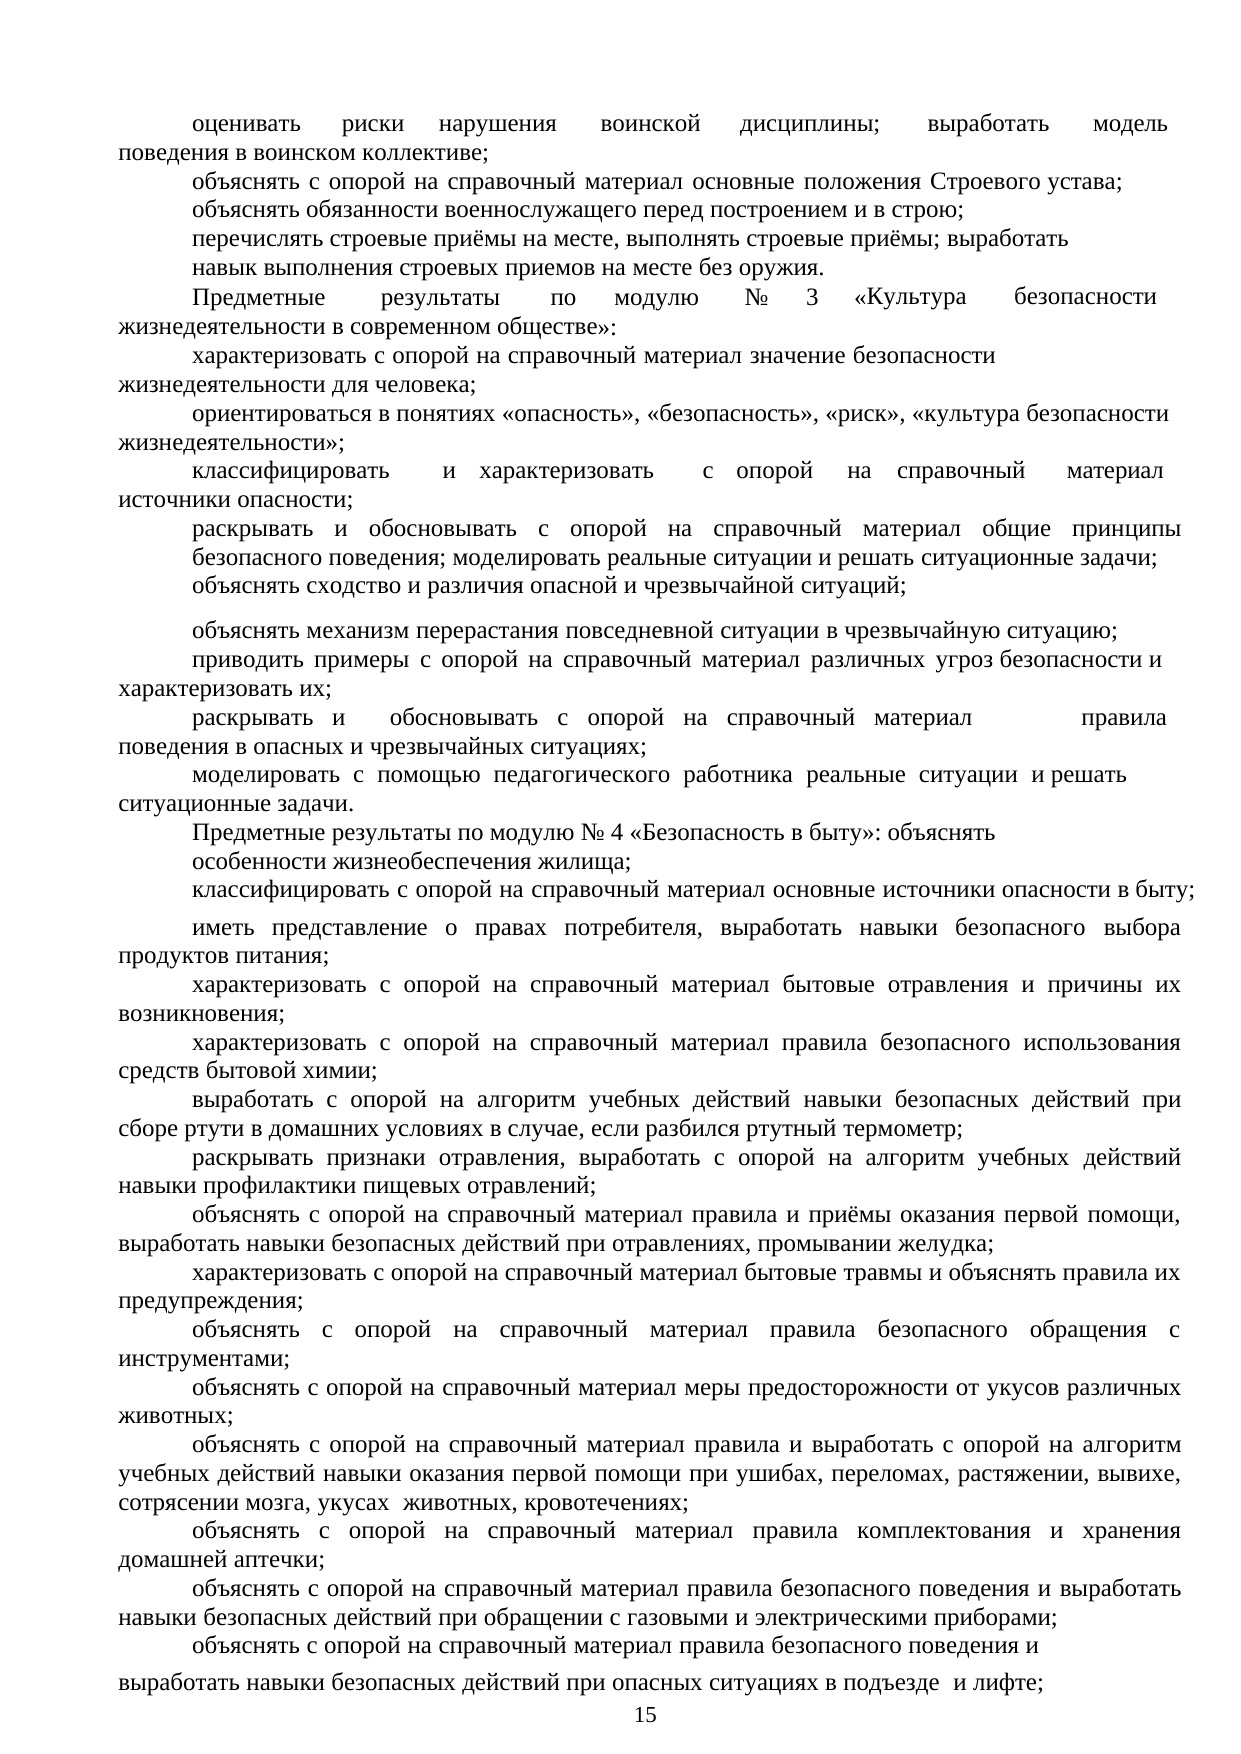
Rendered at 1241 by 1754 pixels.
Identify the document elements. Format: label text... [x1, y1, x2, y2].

text оценивать риски нарушения воинской дисциплины; выработать модель поведения в воинском коллективе; [118, 108, 1181, 166]
text объяснять с опорой на справочный материал правила и выработать с опорой на алгоритм учебных действий навыки оказания первой помощи при ушибах, переломах, растяжении, вывихе, сотрясении мозга, укусах животных, кровотечениях; [118, 1429, 1182, 1515]
text объяснять с опорой на справочный материал меры предосторожности от укусов различных животных; [118, 1372, 1181, 1429]
text классифицировать с опорой на справочный материал основные источники опасности в быту; [118, 874, 1201, 903]
text характеризовать с опорой на справочный материал бытовые травмы и объяснять правила их предупреждения; [118, 1257, 1181, 1314]
text Предметные результаты по модулю № 4 «Безопасность в быту»: объяснять особенности жизнеобеспечения жилища; [192, 817, 1095, 874]
text объяснять с опорой на справочный материал правила безопасного поведения и выработать навыки безопасных действий при обращении с газовыми и электрическими приборами; [118, 1573, 1181, 1630]
text объяснять с опорой на справочный материал правила безопасного обращения с инструментами; [118, 1314, 1181, 1372]
text классифицировать и характеризовать с опорой на справочный материал источники опасности; [118, 456, 1181, 513]
text объяснять с опорой на справочный материал основные положения Строевого устава; [118, 166, 1201, 194]
text характеризовать с опорой на справочный материал правила безопасного использования средств бытовой химии; [118, 1027, 1181, 1084]
text Предметные результаты по модулю № 3 «Культура безопасности жизнедеятельности в современном обществе»: [118, 281, 1181, 341]
text характеризовать с опорой на справочный материал бытовые отравления и причины их возникновения; [118, 969, 1181, 1027]
text раскрывать признаки отравления, выработать с опорой на алгоритм учебных действий навыки профилактики пищевых отравлений; [118, 1142, 1181, 1199]
text объяснять механизм перерастания повседневной ситуации в чрезвычайную ситуацию; [118, 616, 1201, 644]
text приводить примеры с опорой на справочный материал различных угроз безопасности и характеризовать их; [118, 644, 1201, 702]
text раскрывать и обосновывать с опорой на справочный материал общие принципы безопасного поведения; моделировать реальные ситуации и решать ситуационные задачи; [192, 513, 1182, 571]
text объяснять с опорой на справочный материал правила безопасного поведения и [192, 1630, 1201, 1659]
text иметь представление о правах потребителя, выработать навыки безопасного выбора продуктов питания; [118, 912, 1181, 969]
text объяснять сходство и различия опасной и чрезвычайной ситуаций; [192, 571, 1201, 599]
text ориентироваться в понятиях «опасность», «безопасность», «риск», «культура безопасности жизнедеятельности»; [118, 398, 1201, 456]
text характеризовать с опорой на справочный материал значение безопасности жизнедеятельности для человека; [118, 341, 1201, 398]
text моделировать с помощью педагогического работника реальные ситуации и решать ситуационные задачи. [118, 759, 1201, 817]
text выработать с опорой на алгоритм учебных действий навыки безопасных действий при сборе ртути в домашних условиях в случае, если разбился ртутный термометр; [118, 1084, 1182, 1142]
text объяснять с опорой на справочный материал правила комплектования и хранения домашней аптечки; [118, 1515, 1181, 1573]
text объяснять обязанности военнослужащего перед построением и в строю; перечислять строевые приёмы на месте, выполнять строевые приёмы; выработать навык выполнения строевых приемов на месте без оружия. [192, 194, 1095, 281]
text объяснять с опорой на справочный материал правила и приёмы оказания первой помощи, выработать навыки безопасных действий при отравлениях, промывании желудка; [118, 1199, 1181, 1257]
text раскрывать и обосновывать с опорой на справочный материал правила поведения в опасных и чрезвычайных ситуациях; [118, 702, 1182, 759]
text выработать навыки безопасных действий при опасных ситуациях в подъезде и лифте; [118, 1667, 1181, 1696]
